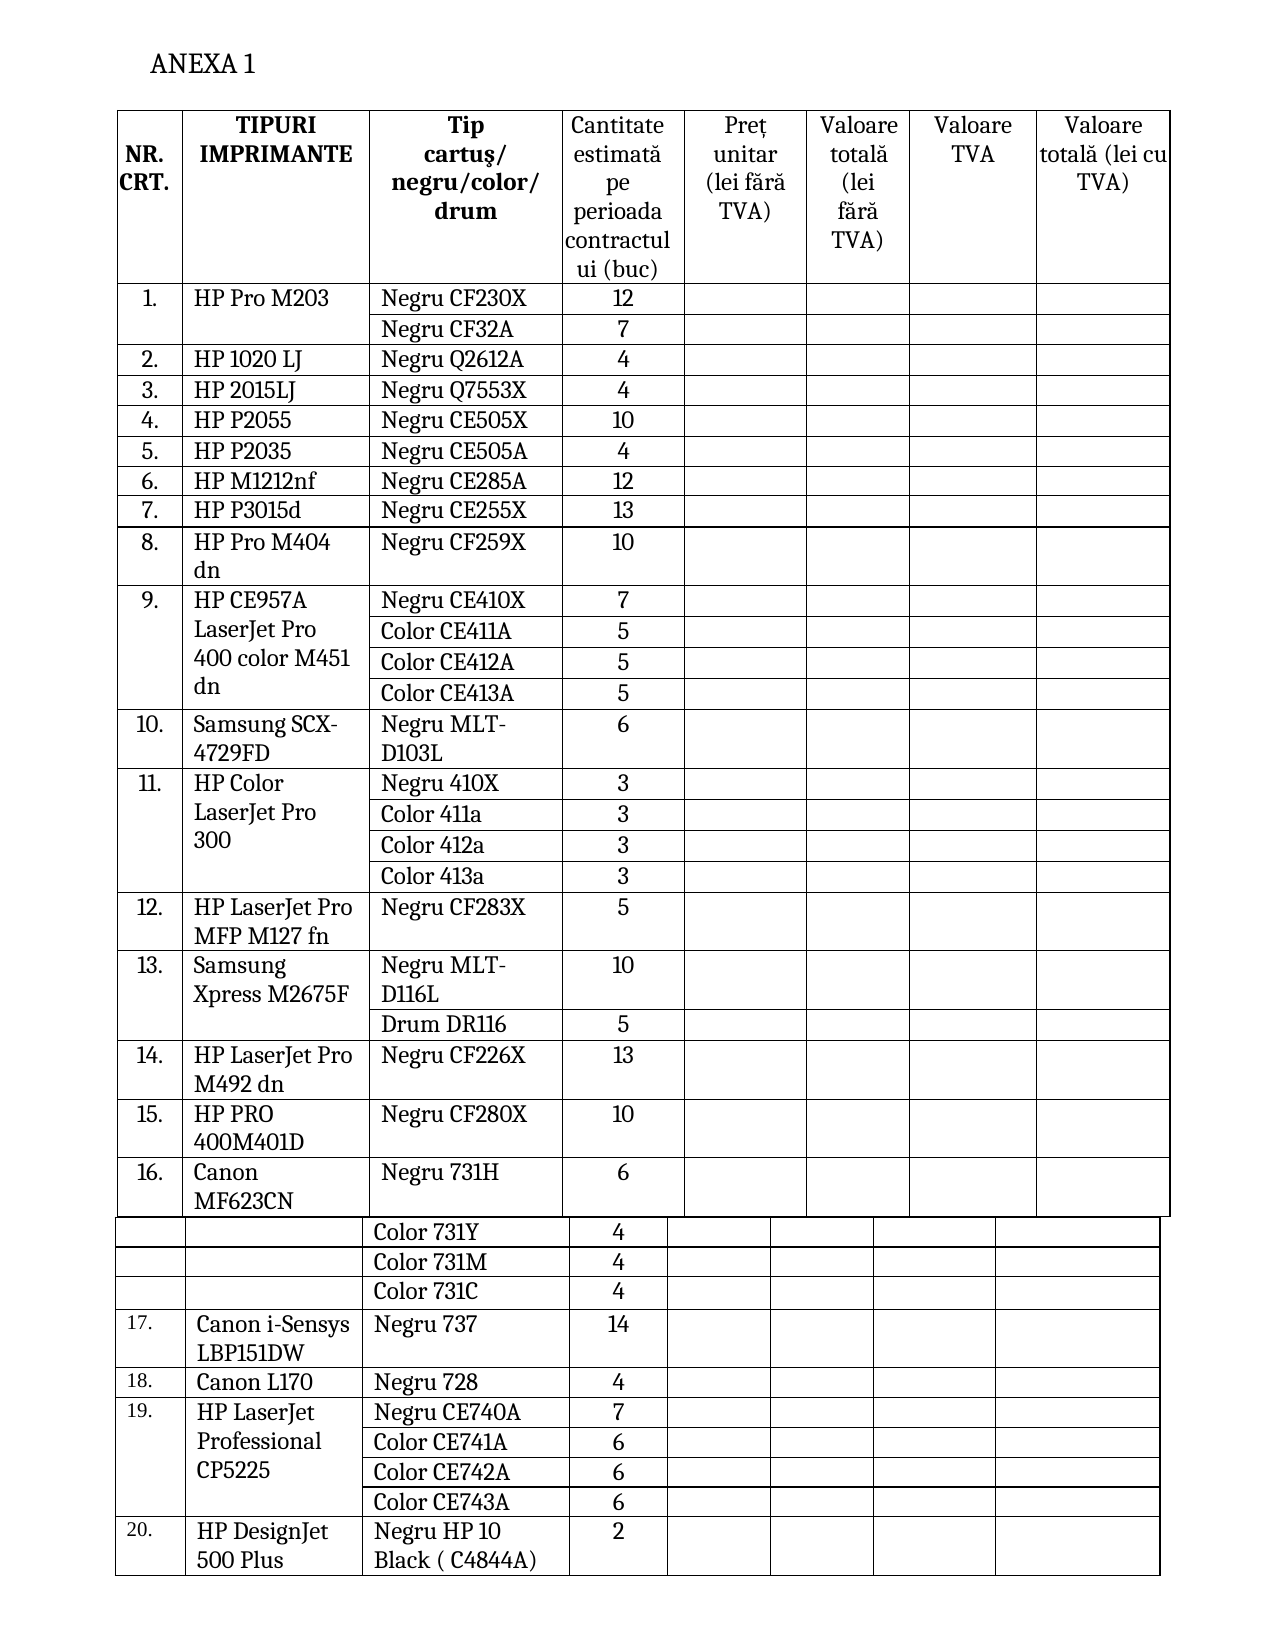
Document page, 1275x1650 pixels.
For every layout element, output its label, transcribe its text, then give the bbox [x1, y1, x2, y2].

table_cell [910, 1041, 1036, 1098]
table_cell 7 [563, 586, 684, 616]
table_cell Color CE413A [370, 679, 562, 709]
table_cell [1037, 831, 1169, 861]
table_cell [771, 1458, 873, 1486]
table_cell 13. [118, 951, 182, 1040]
table_cell [1037, 315, 1169, 344]
table_cell [996, 1517, 1159, 1575]
table_cell Negru CF230X [370, 284, 562, 314]
table_header [668, 1218, 770, 1246]
table_cell 5 [563, 893, 684, 950]
table_cell 4 [563, 437, 684, 466]
table_cell 1. [118, 284, 182, 344]
table_cell 12 [563, 467, 684, 495]
table_cell Canon L170 [186, 1368, 362, 1397]
table_cell Color CE743A [363, 1488, 569, 1516]
table_cell 7. [118, 496, 182, 526]
table_header TIPURI IMPRIMANTE [183, 111, 369, 283]
table_cell [874, 1458, 995, 1486]
table_cell 17. [116, 1310, 185, 1367]
table_cell [807, 893, 909, 950]
table_header NR. CRT. [118, 111, 182, 283]
table_cell [668, 1248, 770, 1276]
table_cell Negru CE740A [363, 1398, 569, 1427]
table_cell [668, 1428, 770, 1457]
table_cell Negru CF259X [370, 528, 562, 585]
table_cell 16. [118, 1158, 182, 1216]
table_header Color 731Y [363, 1218, 569, 1246]
table_cell [910, 831, 1036, 861]
table_cell HP PRO 400M401D [183, 1100, 369, 1157]
table_cell [668, 1488, 770, 1516]
table_cell 4 [570, 1368, 667, 1397]
table_cell [685, 284, 806, 314]
table_cell 10 [563, 406, 684, 436]
table_cell [685, 1158, 806, 1216]
table_cell [1037, 496, 1169, 526]
table_cell [874, 1248, 995, 1276]
table_cell 18. [116, 1368, 185, 1397]
table_cell HP P2055 [183, 406, 369, 436]
table_cell [771, 1368, 873, 1397]
table_cell 4 [563, 345, 684, 375]
table_cell [668, 1398, 770, 1427]
table_cell [685, 648, 806, 678]
table_cell Negru HP 10 Black ( C4844A) [363, 1517, 569, 1575]
table_cell Negru CE285A [370, 467, 562, 495]
table_cell [807, 467, 909, 495]
table_header [874, 1218, 995, 1246]
table_cell 7 [570, 1398, 667, 1427]
table_cell [771, 1428, 873, 1457]
table_cell [996, 1488, 1159, 1516]
table_cell Negru CF283X [370, 893, 562, 950]
table_header 4 [570, 1218, 667, 1246]
table_cell Color 731C [363, 1277, 569, 1309]
table_cell 20. [116, 1517, 185, 1575]
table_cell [186, 1517, 362, 1575]
table_cell 11. [118, 769, 182, 892]
table_cell [910, 617, 1036, 647]
table_cell [874, 1310, 995, 1367]
table_cell 6 [570, 1488, 667, 1516]
table_cell Negru 737 [363, 1310, 569, 1367]
table_cell Negru MLT-D116L [370, 951, 562, 1009]
table_cell [910, 1010, 1036, 1040]
table_cell 6 [570, 1458, 667, 1486]
table_cell [685, 406, 806, 436]
table_cell Negru 728 [363, 1368, 569, 1397]
table_cell [910, 951, 1036, 1009]
table_cell [910, 437, 1036, 466]
table_cell 5 [563, 1010, 684, 1040]
table_cell [910, 528, 1036, 585]
table_cell [771, 1488, 873, 1516]
table_cell [807, 951, 909, 1009]
table_header [996, 1218, 1159, 1246]
table_cell [685, 315, 806, 344]
table_cell [685, 437, 806, 466]
table_cell 13 [563, 1041, 684, 1098]
table_cell HP Pro M203 [183, 284, 369, 344]
table_cell [685, 528, 806, 585]
table_header [186, 1218, 362, 1246]
table_cell [910, 893, 1036, 950]
table_cell [771, 1310, 873, 1367]
table_cell [1037, 376, 1169, 405]
table_cell Samsung Xpress M2675F [183, 951, 369, 1040]
table_cell 7 [563, 315, 684, 344]
table_cell [1037, 617, 1169, 647]
table_cell 4. [118, 406, 182, 436]
table_cell 5 [563, 679, 684, 709]
table_cell [685, 951, 806, 1009]
table_header Cantitate estimată pe perioada contractului (buc) [563, 111, 684, 283]
table_cell 2 [570, 1517, 667, 1575]
table_cell [910, 710, 1036, 768]
table_cell [910, 467, 1036, 495]
table_cell 15. [118, 1100, 182, 1157]
table_cell Negru CE255X [370, 496, 562, 526]
table_cell [685, 1100, 806, 1157]
table_cell [771, 1398, 873, 1427]
table_cell [807, 617, 909, 647]
table_cell 12 [563, 284, 684, 314]
table_cell [1037, 1100, 1169, 1157]
table_cell Negru CF280X [370, 1100, 562, 1157]
table_header Tip cartuş/negru/color/drum [370, 111, 562, 283]
table_header Valoare totală (lei cu TVA) [1037, 111, 1169, 283]
table_cell HP 2015LJ [183, 376, 369, 405]
table_cell [685, 831, 806, 861]
table_cell 10 [563, 528, 684, 585]
table_cell Canon i-Sensys LBP151DW [186, 1310, 362, 1367]
table_cell [1037, 1158, 1169, 1216]
table_cell [1037, 437, 1169, 466]
table_cell [1037, 800, 1169, 830]
table_cell Negru Q2612A [370, 345, 562, 375]
table_cell [807, 679, 909, 709]
table_cell 6 [570, 1428, 667, 1457]
table_cell HP Pro M404 dn [183, 528, 369, 585]
table_cell [186, 1277, 362, 1309]
table_cell [996, 1398, 1159, 1427]
table_cell Negru Q7553X [370, 376, 562, 405]
table_cell [1037, 893, 1169, 950]
table_cell Negru 731H [370, 1158, 562, 1216]
table_cell HP M1212nf [183, 467, 369, 495]
table_cell [807, 1010, 909, 1040]
table_cell [1037, 710, 1169, 768]
table_cell Negru CE410X [370, 586, 562, 616]
table_cell HP Color LaserJet Pro 300 [183, 769, 369, 892]
table_cell [1037, 862, 1169, 892]
table_cell [1037, 406, 1169, 436]
table_cell 13 [563, 496, 684, 526]
table_header Valoare totală (lei fără TVA) [807, 111, 909, 283]
table_cell [910, 586, 1036, 616]
table_cell 5. [118, 437, 182, 466]
table_cell [685, 345, 806, 375]
table_cell [668, 1517, 770, 1575]
table_cell [668, 1458, 770, 1486]
table_cell [685, 862, 806, 892]
table_cell [910, 862, 1036, 892]
table_cell [807, 800, 909, 830]
table_cell Drum DR116 [370, 1010, 562, 1040]
table_cell 19. [116, 1398, 185, 1516]
table_cell [996, 1458, 1159, 1486]
table_cell 6 [563, 710, 684, 768]
table_cell [685, 1041, 806, 1098]
table_header Valoare TVA [910, 111, 1036, 283]
table_cell [685, 617, 806, 647]
table_cell [807, 345, 909, 375]
table_header [771, 1218, 873, 1246]
table_cell 10. [118, 710, 182, 768]
table_cell Color 411a [370, 800, 562, 830]
table_cell [771, 1248, 873, 1276]
table_cell Color 412a [370, 831, 562, 861]
table_cell [1037, 467, 1169, 495]
table_cell 9. [118, 586, 182, 709]
table_cell [996, 1248, 1159, 1276]
table_cell Negru CE505X [370, 406, 562, 436]
table_cell [116, 1248, 185, 1276]
table_cell HP P2035 [183, 437, 369, 466]
table_cell [1037, 1010, 1169, 1040]
table_cell 5 [563, 617, 684, 647]
table_cell [807, 769, 909, 799]
table_cell Negru CF32A [370, 315, 562, 344]
table_header Preț unitar (lei fără TVA) [685, 111, 806, 283]
table_cell 2. [118, 345, 182, 375]
table_cell [910, 1100, 1036, 1157]
table_cell 8. [118, 528, 182, 585]
table_cell 5 [563, 648, 684, 678]
table_cell 3. [118, 376, 182, 405]
table_cell 6. [118, 467, 182, 495]
table_cell HP 1020 LJ [183, 345, 369, 375]
table_cell [910, 496, 1036, 526]
table_cell [807, 315, 909, 344]
table_cell [1037, 951, 1169, 1009]
table_cell 4 [570, 1248, 667, 1276]
table_cell Color CE742A [363, 1458, 569, 1486]
table_cell [685, 679, 806, 709]
table_cell Negru CE505A [370, 437, 562, 466]
table_cell [807, 710, 909, 768]
table_cell 6 [563, 1158, 684, 1216]
table_cell HP CE957A LaserJet Pro 400 color M451 dn [183, 586, 369, 709]
table_cell [1037, 769, 1169, 799]
table_cell Color CE412A [370, 648, 562, 678]
table_cell [910, 406, 1036, 436]
table_cell [807, 284, 909, 314]
table_cell [685, 710, 806, 768]
table_cell HP LaserJet Pro M492 dn [183, 1041, 369, 1098]
table_cell [910, 376, 1036, 405]
table_cell [186, 1248, 362, 1276]
table_cell HP LaserJet Pro MFP M127 fn [183, 893, 369, 950]
text ANEXA 1 [150, 47, 1125, 81]
table_cell [668, 1368, 770, 1397]
table_cell [685, 769, 806, 799]
table_cell [807, 437, 909, 466]
table_cell 4 [563, 376, 684, 405]
table_cell 14. [118, 1041, 182, 1098]
table_cell [1037, 345, 1169, 375]
table_cell 3 [563, 831, 684, 861]
table_cell [807, 1041, 909, 1098]
table_cell 10 [563, 951, 684, 1009]
table_cell [874, 1398, 995, 1427]
table_cell [685, 1010, 806, 1040]
table_cell [874, 1368, 995, 1397]
table_cell [996, 1277, 1159, 1309]
table_cell [996, 1368, 1159, 1397]
table_cell [910, 648, 1036, 678]
table_cell 3 [563, 769, 684, 799]
table_cell [685, 893, 806, 950]
table_cell [910, 284, 1036, 314]
table_cell [1037, 648, 1169, 678]
table_cell Negru CF226X [370, 1041, 562, 1098]
table_cell [1037, 586, 1169, 616]
table_cell [116, 1277, 185, 1309]
table_cell [910, 1158, 1036, 1216]
table_cell 14 [570, 1310, 667, 1367]
table_cell Color CE411A [370, 617, 562, 647]
table_cell 4 [570, 1277, 667, 1309]
table_cell [807, 831, 909, 861]
table_cell [807, 1158, 909, 1216]
table_cell [1037, 528, 1169, 585]
table_cell [996, 1428, 1159, 1457]
table_cell [807, 528, 909, 585]
table_header [116, 1218, 185, 1246]
table_cell [668, 1277, 770, 1309]
table_cell [910, 769, 1036, 799]
table_cell [807, 1100, 909, 1157]
table_cell [807, 648, 909, 678]
table_cell [1037, 679, 1169, 709]
table_cell [668, 1310, 770, 1367]
table_cell [874, 1277, 995, 1309]
table_cell [910, 345, 1036, 375]
table_cell HP P3015d [183, 496, 369, 526]
table_cell [910, 800, 1036, 830]
table_cell [1037, 1041, 1169, 1098]
table_cell [771, 1517, 873, 1575]
table_cell [807, 586, 909, 616]
table_cell 12. [118, 893, 182, 950]
table_cell Color 413a [370, 862, 562, 892]
table_cell [685, 800, 806, 830]
table_cell [874, 1428, 995, 1457]
table_cell Color 731M [363, 1248, 569, 1276]
table_cell [685, 467, 806, 495]
table_cell [996, 1310, 1159, 1367]
table_cell [874, 1517, 995, 1575]
table_cell Color CE741A [363, 1428, 569, 1457]
table_cell [807, 406, 909, 436]
table_cell [807, 376, 909, 405]
table_cell 3 [563, 800, 684, 830]
table_cell Canon MF623CN [183, 1158, 369, 1216]
table_cell [685, 496, 806, 526]
table_cell 10 [563, 1100, 684, 1157]
table_cell Negru MLT-D103L [370, 710, 562, 768]
table_cell Samsung SCX-4729FD [183, 710, 369, 768]
table_cell [771, 1277, 873, 1309]
table_cell Negru 410X [370, 769, 562, 799]
table_cell [807, 496, 909, 526]
table_cell [685, 586, 806, 616]
table_cell [1037, 284, 1169, 314]
table_cell 3 [563, 862, 684, 892]
table_cell [910, 679, 1036, 709]
table_cell HP LaserJet Professional CP5225 [186, 1398, 362, 1516]
table_cell [874, 1488, 995, 1516]
table_cell [910, 315, 1036, 344]
table_cell [685, 376, 806, 405]
table_cell [807, 862, 909, 892]
